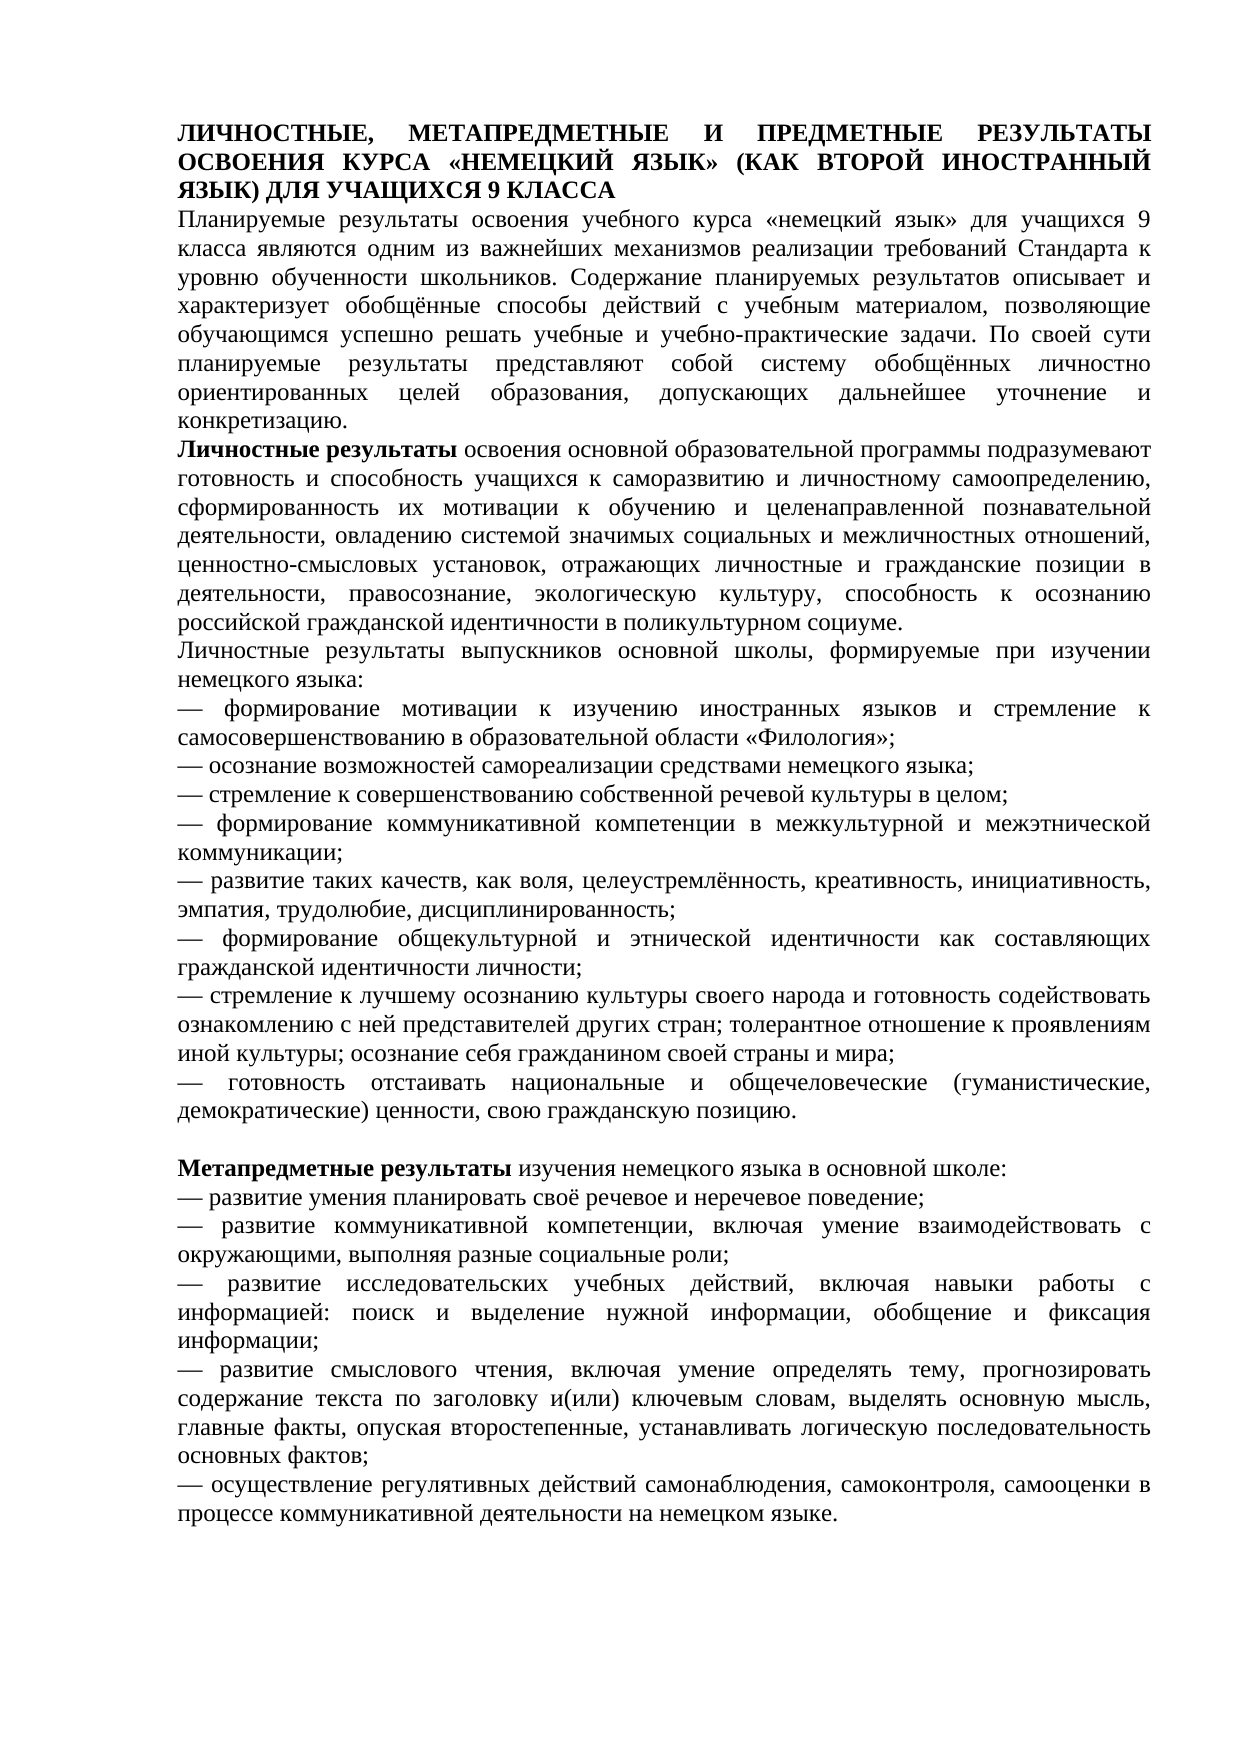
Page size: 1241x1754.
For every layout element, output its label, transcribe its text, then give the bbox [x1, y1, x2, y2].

text — готовность отстаивать национальные и общечеловеческие (гуманистические, демократические) ценности, свою гражданскую позицию. [177, 1067, 1152, 1124]
text — развитие исследовательских учебных действий, включая навыки работы с информацией: поиск и выделение нужной информации, обобщение и фиксация информации; [177, 1268, 1152, 1354]
text — развитие таких качеств, как воля, целеустремлённость, креативность, инициативность, эмпатия, трудолюбие, дисциплинированность; [177, 866, 1152, 923]
text Метапредметные результаты изучения немецкого языка в основной школе: [177, 1153, 1152, 1182]
text Личностные результаты выпускников основной школы, формируемые при изучении немецкого языка: [177, 636, 1152, 693]
text — формирование коммуникативной компетенции в межкультурной и межэтнической коммуникации; [177, 808, 1152, 866]
text Личностные результаты освоения основной образовательной программы подразумевают готовность и способность учащихся к саморазвитию и личностному самоопределению, сформированность их мотивации к обучению и целенаправленной познавательной деятельности, овладению системой значимых социальных и межличностных отношений, ценностно-смысловых установок, отражающих личностные и гражданские позиции в деятельности, правосознание, экологическую культуру, способность к осознанию российской гражданской идентичности в поликультурном социуме. [177, 434, 1152, 636]
text — развитие умения планировать своё речевое и неречевое поведение; [177, 1182, 1152, 1211]
text — стремление к лучшему осознанию культуры своего народа и готовность содействовать ознакомлению с ней представителей других стран; толерантное отношение к проявлениям иной культуры; осознание себя гражданином своей страны и мира; [177, 981, 1152, 1067]
text — формирование мотивации к изучению иностранных языков и стремление к самосовершенствованию в образовательной области «Филология»; [177, 693, 1152, 751]
text — развитие коммуникативной компетенции, включая умение взаимодействовать с окружающими, выполняя разные социальные роли; [177, 1211, 1152, 1268]
text Планируемые результаты освоения учебного курса «немецкий язык» для учащихся 9 класса являются одним из важнейших механизмов реализации требований Стандарта к уровню обученности школьников. Содержание планируемых результатов описывает и характеризует обобщённые способы действий с учебным материалом, позволяющие обучающимся успешно решать учебные и учебно-практические задачи. По своей сути планируемые результаты представляют собой систему обобщённых личностно ориентированных целей образования, допускающих дальнейшее уточнение и конкретизацию. [177, 204, 1152, 434]
text — осуществление регулятивных действий самонаблюдения, самоконтроля, самооценки в процессе коммуникативной деятельности на немецком языке. [177, 1469, 1152, 1527]
text ЛИЧНОСТНЫЕ, МЕТАПРЕДМЕТНЫЕ И ПРЕДМЕТНЫЕ РЕЗУЛЬТАТЫ ОСВОЕНИЯ КУРСА «НЕМЕЦКИЙ ЯЗЫК» (КАК ВТОРОЙ ИНОСТРАННЫЙ ЯЗЫК) ДЛЯ УЧАЩИХСЯ 9 КЛАССА [177, 118, 1152, 204]
text — стремление к совершенствованию собственной речевой культуры в целом; [177, 779, 1152, 808]
text — формирование общекультурной и этнической идентичности как составляющих гражданской идентичности личности; [177, 923, 1152, 981]
text — развитие смыслового чтения, включая умение определять тему, прогнозировать содержание текста по заголовку и(или) ключевым словам, выделять основную мысль, главные факты, опуская второстепенные, устанавливать логическую последовательность основных фактов; [177, 1354, 1152, 1469]
text — осознание возможностей самореализации средствами немецкого языка; [177, 751, 1152, 779]
